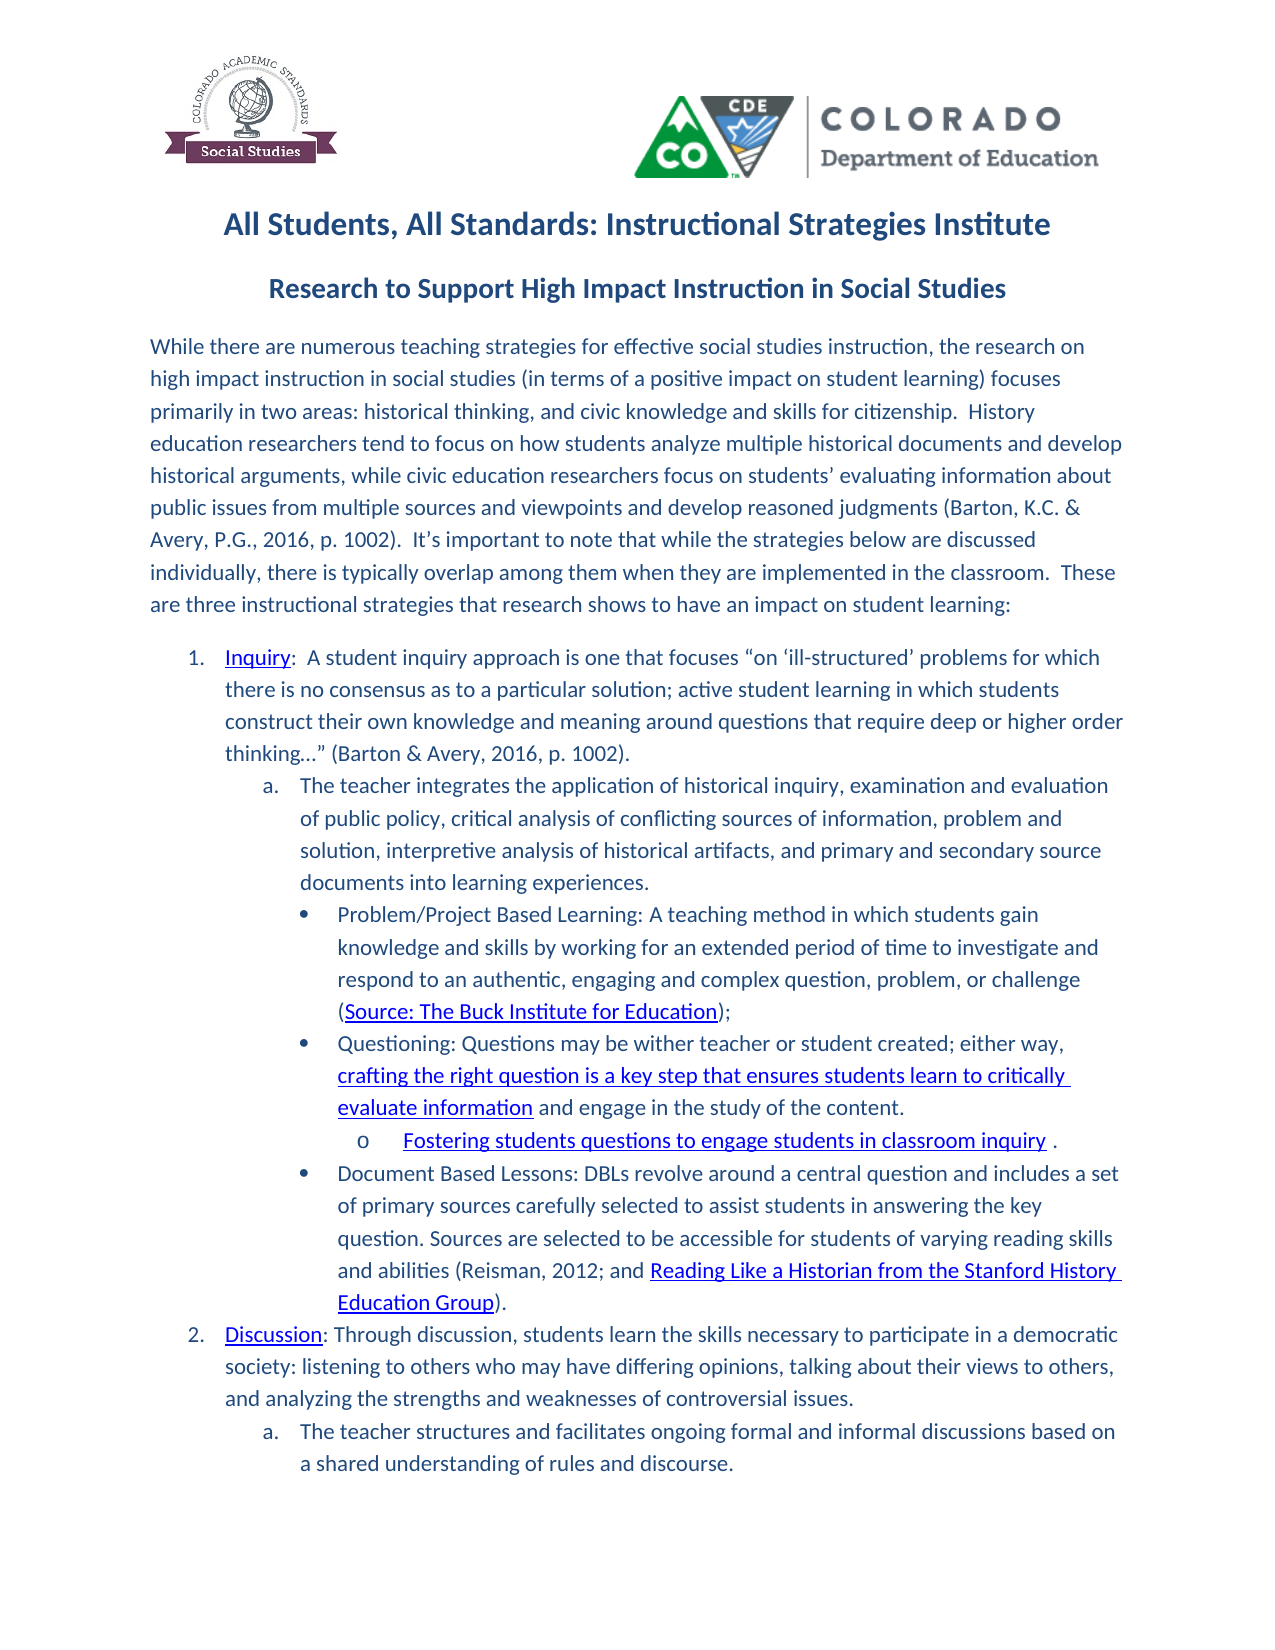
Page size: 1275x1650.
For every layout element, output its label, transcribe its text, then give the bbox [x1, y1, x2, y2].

list Document Based Lessons: DBLs revolve around a central question and includes a set of primary sources carefully selected to assist students in answering the key question. Sources are selected to be accessible for students of varying reading skills and abilities (Reisman, 2012; and Reading Like a Historian from the Stanford History Education Group). [300, 1159, 1125, 1316]
list Questioning: Questions may be wither teacher or student created; either way, crafting the right question is a key step that ensures students learn to critically evaluate information and engage in the study of the content. [300, 1029, 1125, 1122]
list Problem/Project Based Learning: A teaching method in which students gain knowledge and skills by working for an extended period of time to investigate and respond to an authentic, engaging and complex question, problem, or challenge (Source: The Buck Institute for Education); [300, 900, 1125, 1025]
list The teacher structures and facilitates ongoing formal and informal discussions based on a shared understanding of rules and discourse. [262, 1417, 1125, 1477]
list Fostering students questions to engage students in classroom inquiry . [356, 1126, 1125, 1155]
list Discussion: Through discussion, students learn the skills necessary to participate in a democratic society: listening to others who may have differing opinions, talking about their views to others, and analyzing the strengths and weaknesses of controversial issues. [187, 1320, 1125, 1413]
list Inquiry: A student inquiry approach is one that focuses “on ‘ill-structured’ problems for which there is no consensus as to a particular solution; active student learning in which students construct their own knowledge and meaning around questions that require deep or higher order thinking…” (Barton & Avery, 2016, p. 1002). [187, 643, 1125, 767]
picture [634, 96, 1099, 178]
text All Students, All Standards: Instructional Strategies Institute [150, 203, 1125, 244]
picture [150, 45, 350, 178]
text While there are numerous teaching strategies for effective social studies instruction, the research on high impact instruction in social studies (in terms of a positive impact on student learning) focuses primarily in two areas: historical thinking, and civic knowledge and skills for citizenship. History education researchers tend to focus on how students analyze multiple historical documents and develop historical arguments, while civic education researchers focus on students’ evaluating information about public issues from multiple sources and viewpoints and develop reasoned judgments (Barton, K.C. & Avery, P.G., 2016, p. 1002). It’s important to note that while the strategies below are discussed individually, there is typically overlap among them when they are implemented in the classroom. These are three instructional strategies that research shows to have an impact on student learning: [150, 332, 1125, 618]
list The teacher integrates the application of historical inquiry, examination and evaluation of public policy, critical analysis of conflicting sources of information, problem and solution, interpretive analysis of historical artifacts, and primary and secondary source documents into learning experiences. [262, 772, 1125, 896]
text Research to Support High Impact Instruction in Social Studies [150, 271, 1125, 306]
